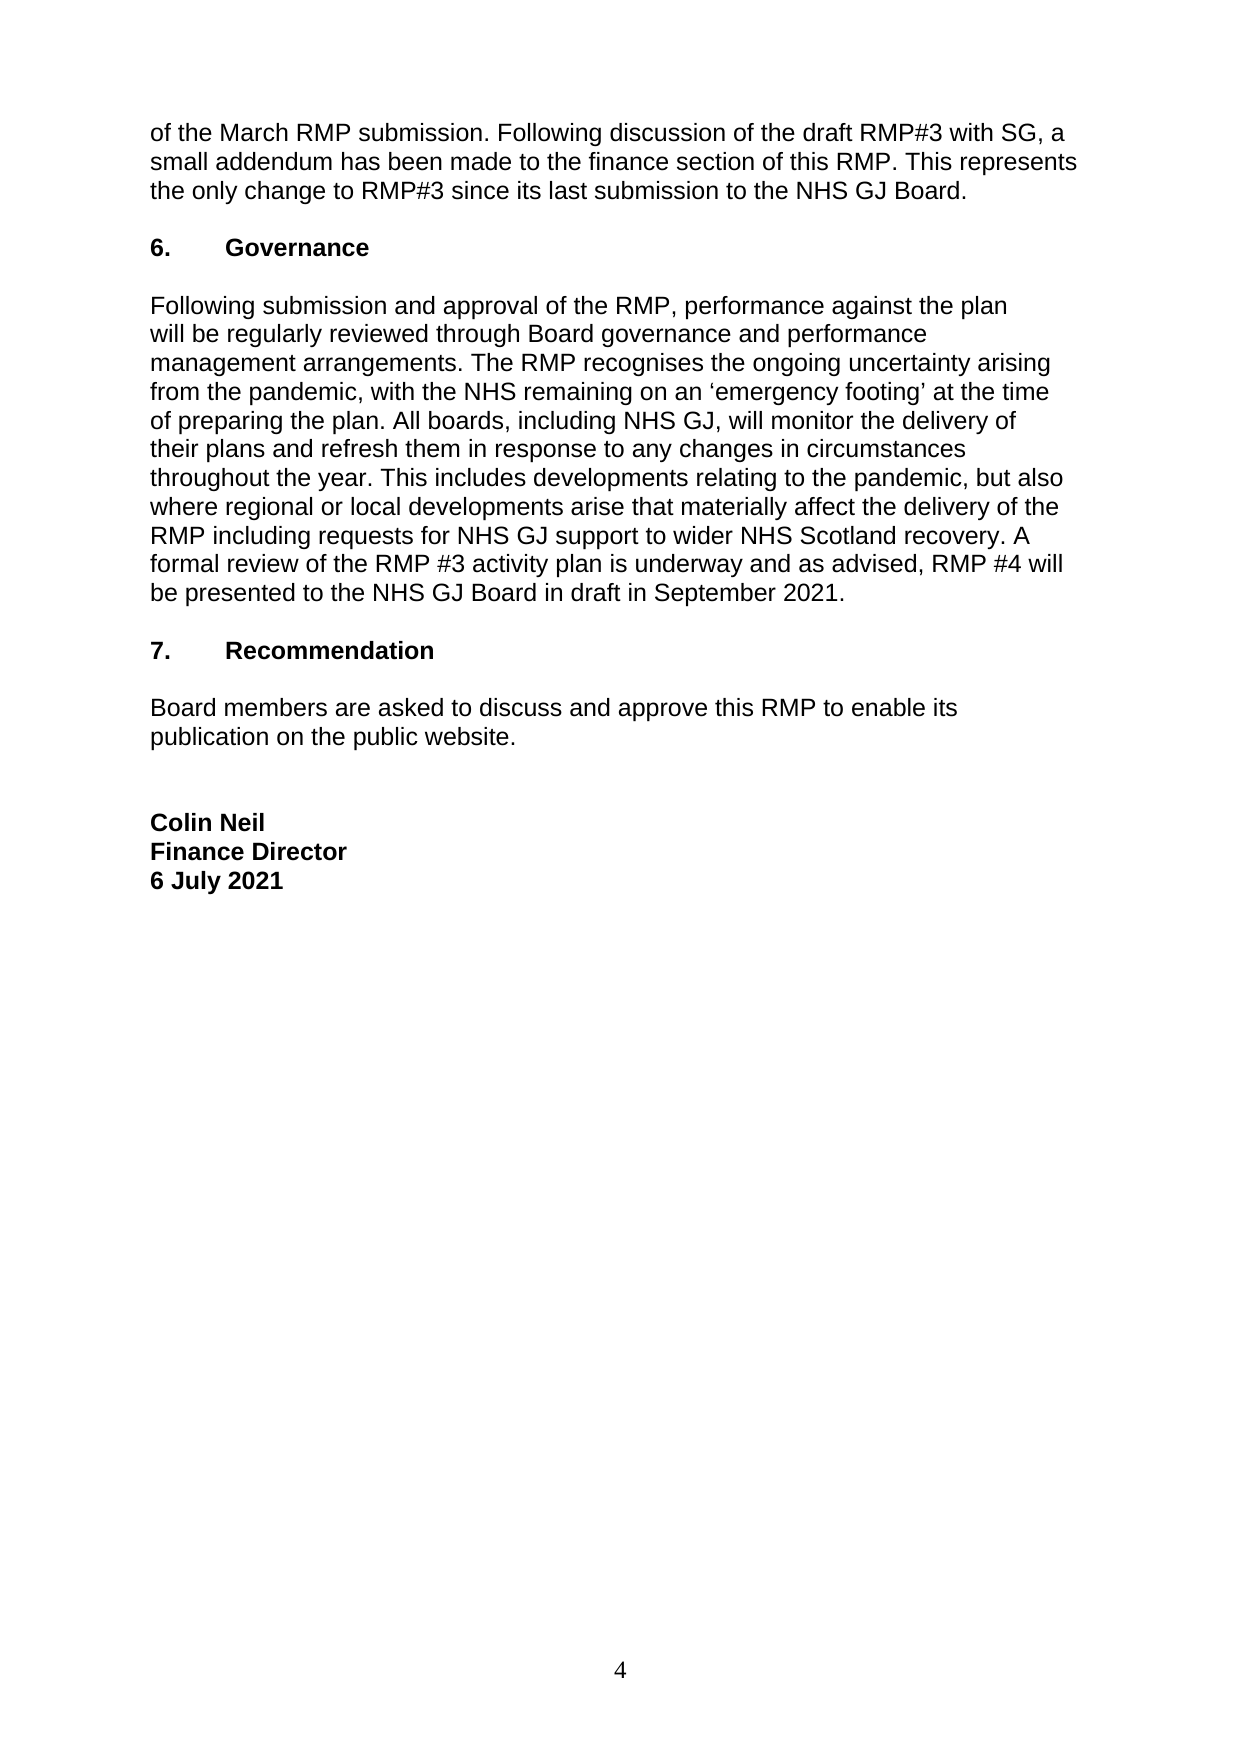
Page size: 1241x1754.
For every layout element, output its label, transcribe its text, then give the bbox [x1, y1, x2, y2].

text Finance Director [150, 837, 1071, 866]
subtitle will be regularly reviewed through Board governance and performance management arrangements. The RMP recognises the ongoing uncertainty arising from the pandemic, with the NHS remaining on an ‘emergency footing’ at the time of preparing the plan. All boards, including NHS GJ, will monitor the delivery of their plans and refresh them in response to any changes in circumstances throughout the year. This includes developments relating to the pandemic, but also where regional or local developments arise that materially affect the delivery of the RMP including requests for NHS GJ support to wider NHS Scotland recovery. A formal review of the RMP #3 activity plan is underway and as advised, RMP #4 will be presented to the NHS GJ Board in draft in September 2021. [150, 319, 1071, 607]
text Board members are asked to discuss and approve this RMP to enable its publication on the public website. [150, 693, 1071, 751]
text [150, 118, 1090, 204]
text 6. Governance [150, 233, 1090, 262]
text 7. Recommendation [150, 636, 1071, 664]
text 6 July 2021 [150, 866, 1071, 894]
text Following submission and approval of the RMP, performance against the plan [150, 291, 1090, 319]
text Colin Neil [150, 808, 1071, 837]
